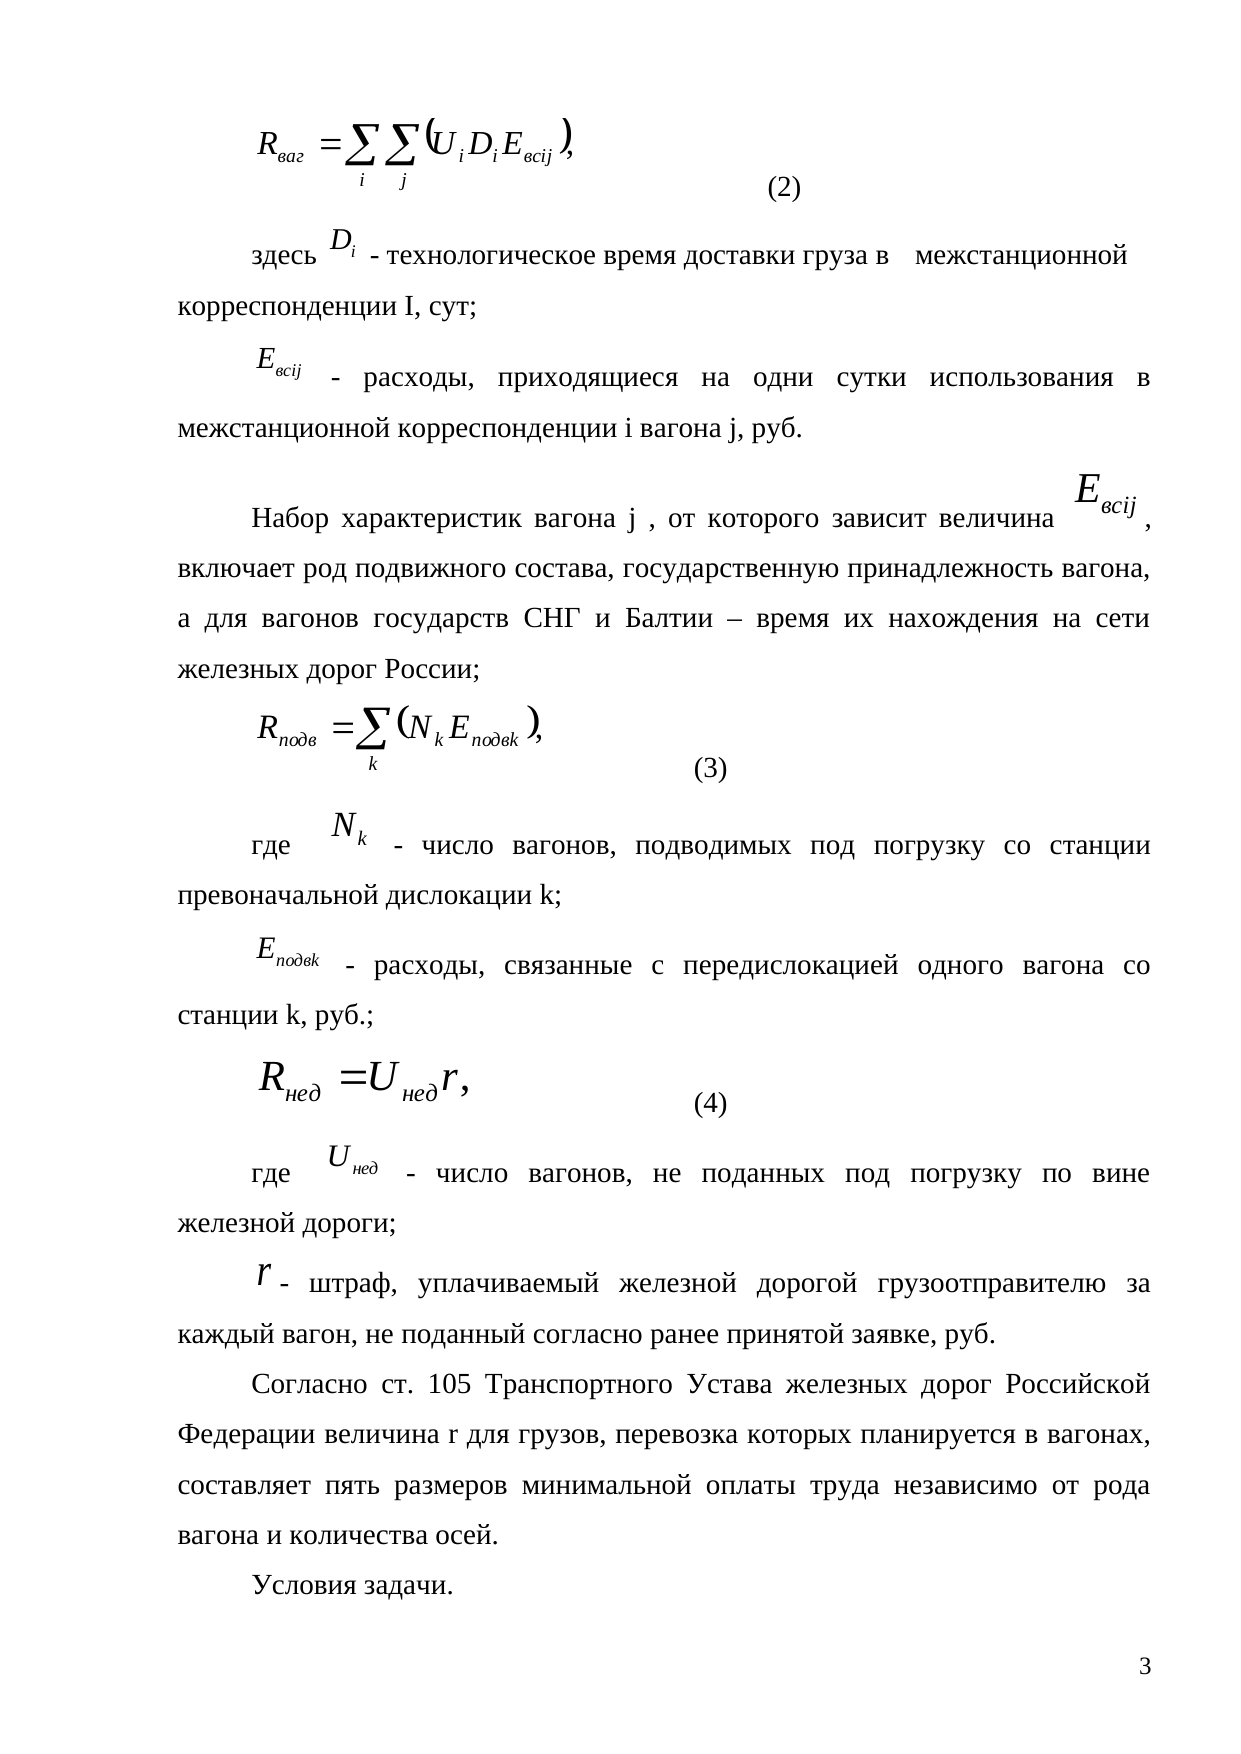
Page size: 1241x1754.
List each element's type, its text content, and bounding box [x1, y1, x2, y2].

text (2) [177, 118, 1152, 203]
text Условия задачи. [177, 1567, 1152, 1601]
text где - число вагонов, подводимых под погрузку со станции превоначальной дислокации k; [177, 801, 1152, 911]
text где - число вагонов, не поданных под погрузку по вине железной дороги; [177, 1135, 1152, 1238]
text (3) [177, 701, 1152, 784]
text Набор характеристик вагона j , от которого зависит величина , включает род подвижного состава, государственную принадлежность вагона, а для вагонов государств СНГ и Балтии – время их нахождения на сети железных дорог России; [177, 460, 1152, 684]
text (4) [177, 1048, 1152, 1118]
text - штраф, уплачиваемый железной дорогой грузоотправителю за каждый вагон, не поданный согласно ранее принятой заявке, руб. [177, 1255, 1152, 1349]
text Согласно ст. 105 Транспортного Устава железных дорог Российской Федерации величина r для грузов, перевозка которых планируется в вагонах, составляет пять размеров минимальной оплаты труда независимо от рода вагона и количества осей. [177, 1366, 1152, 1551]
text - расходы, приходящиеся на одни сутки использования в межстанционной корреспонденции i вагона j, руб. [177, 338, 1152, 443]
text - расходы, связанные с передислокацией одного вагона со станции k, руб.; [177, 927, 1152, 1031]
text здесь - технологическое время доставки груза в межстанционной корреспонденции I, сут; [177, 219, 1152, 321]
